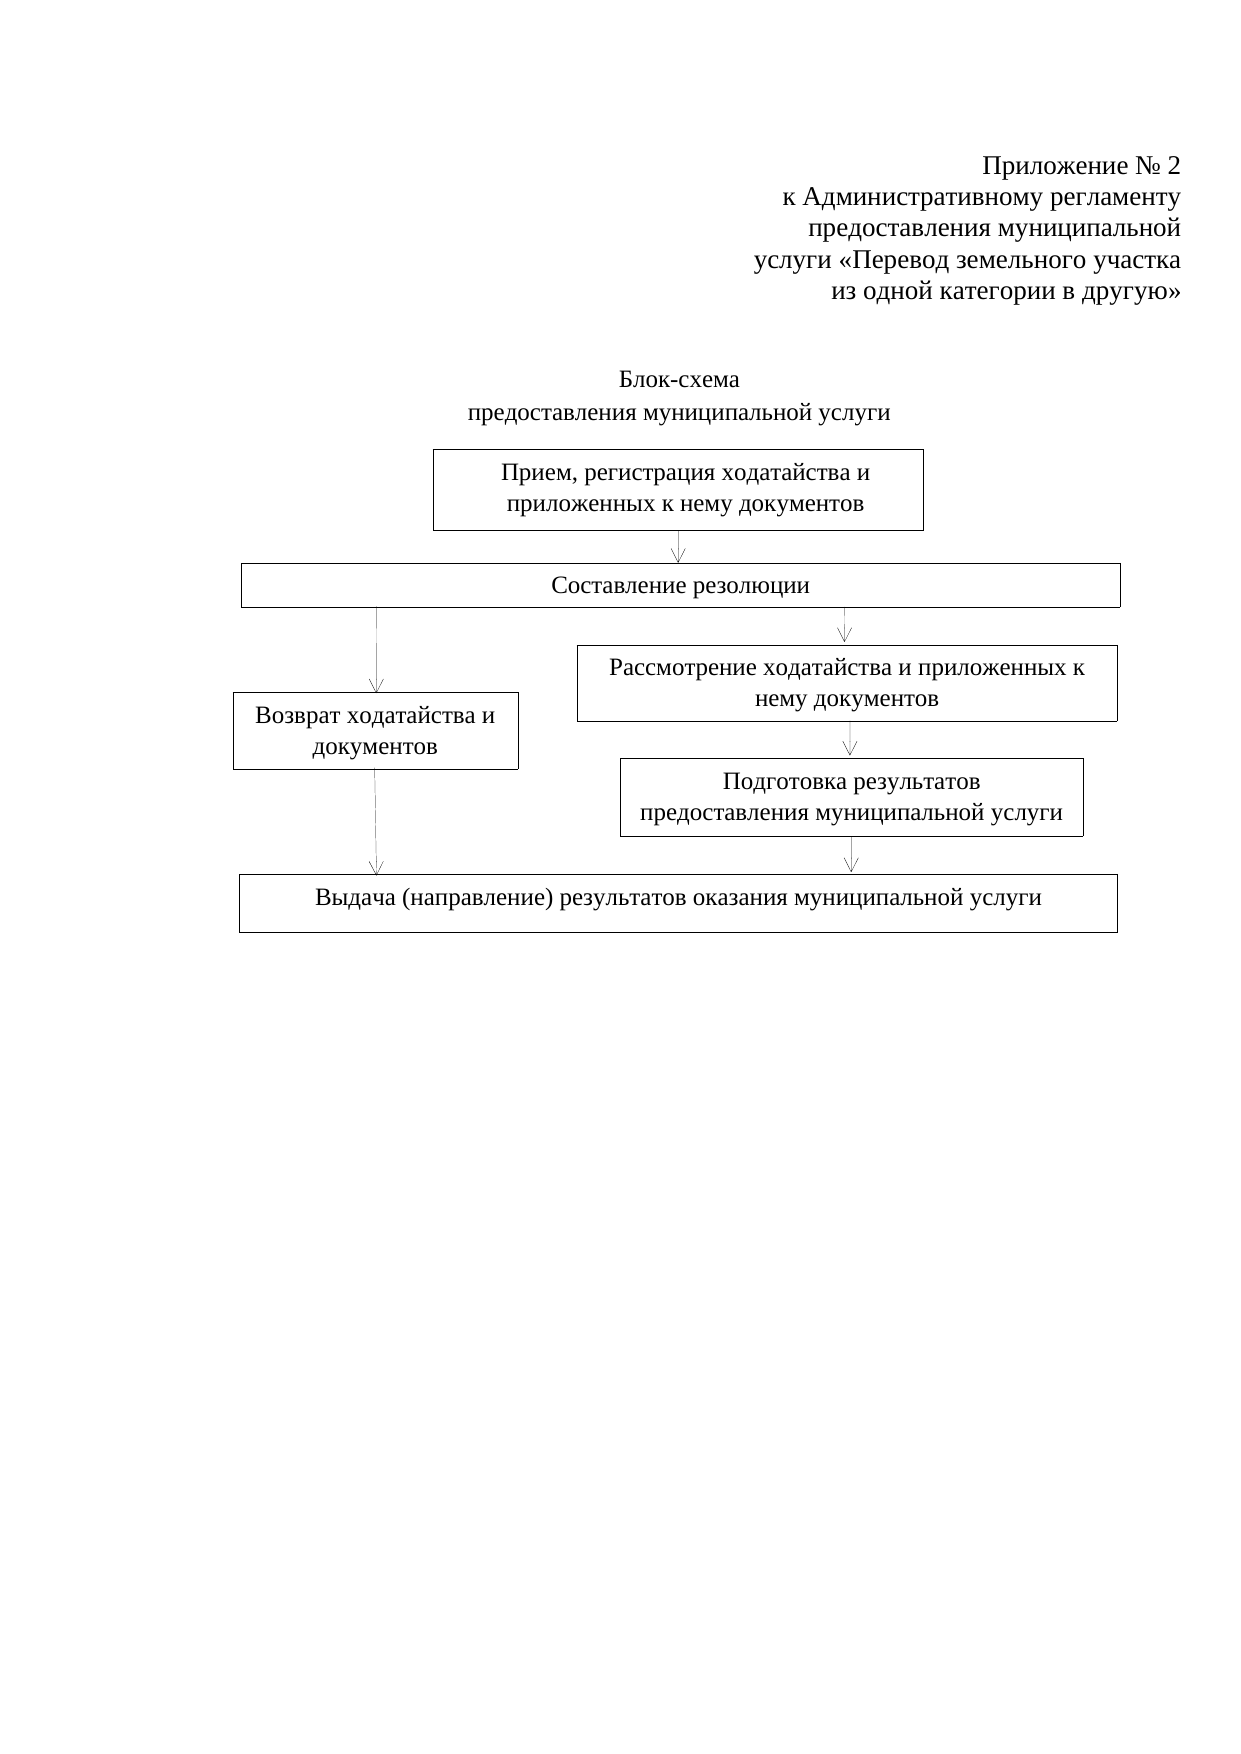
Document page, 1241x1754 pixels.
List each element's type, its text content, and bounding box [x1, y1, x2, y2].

text Приложение № 2 [177, 149, 1181, 180]
text Блок-схема [177, 364, 1181, 393]
text к Административному регламенту [177, 180, 1181, 212]
text предоставления муниципальной [177, 212, 1181, 243]
text услуги «Перевод земельного участка [177, 243, 1181, 274]
text предоставления муниципальной услуги [177, 397, 1181, 426]
text из одной категории в другую» [177, 274, 1181, 305]
